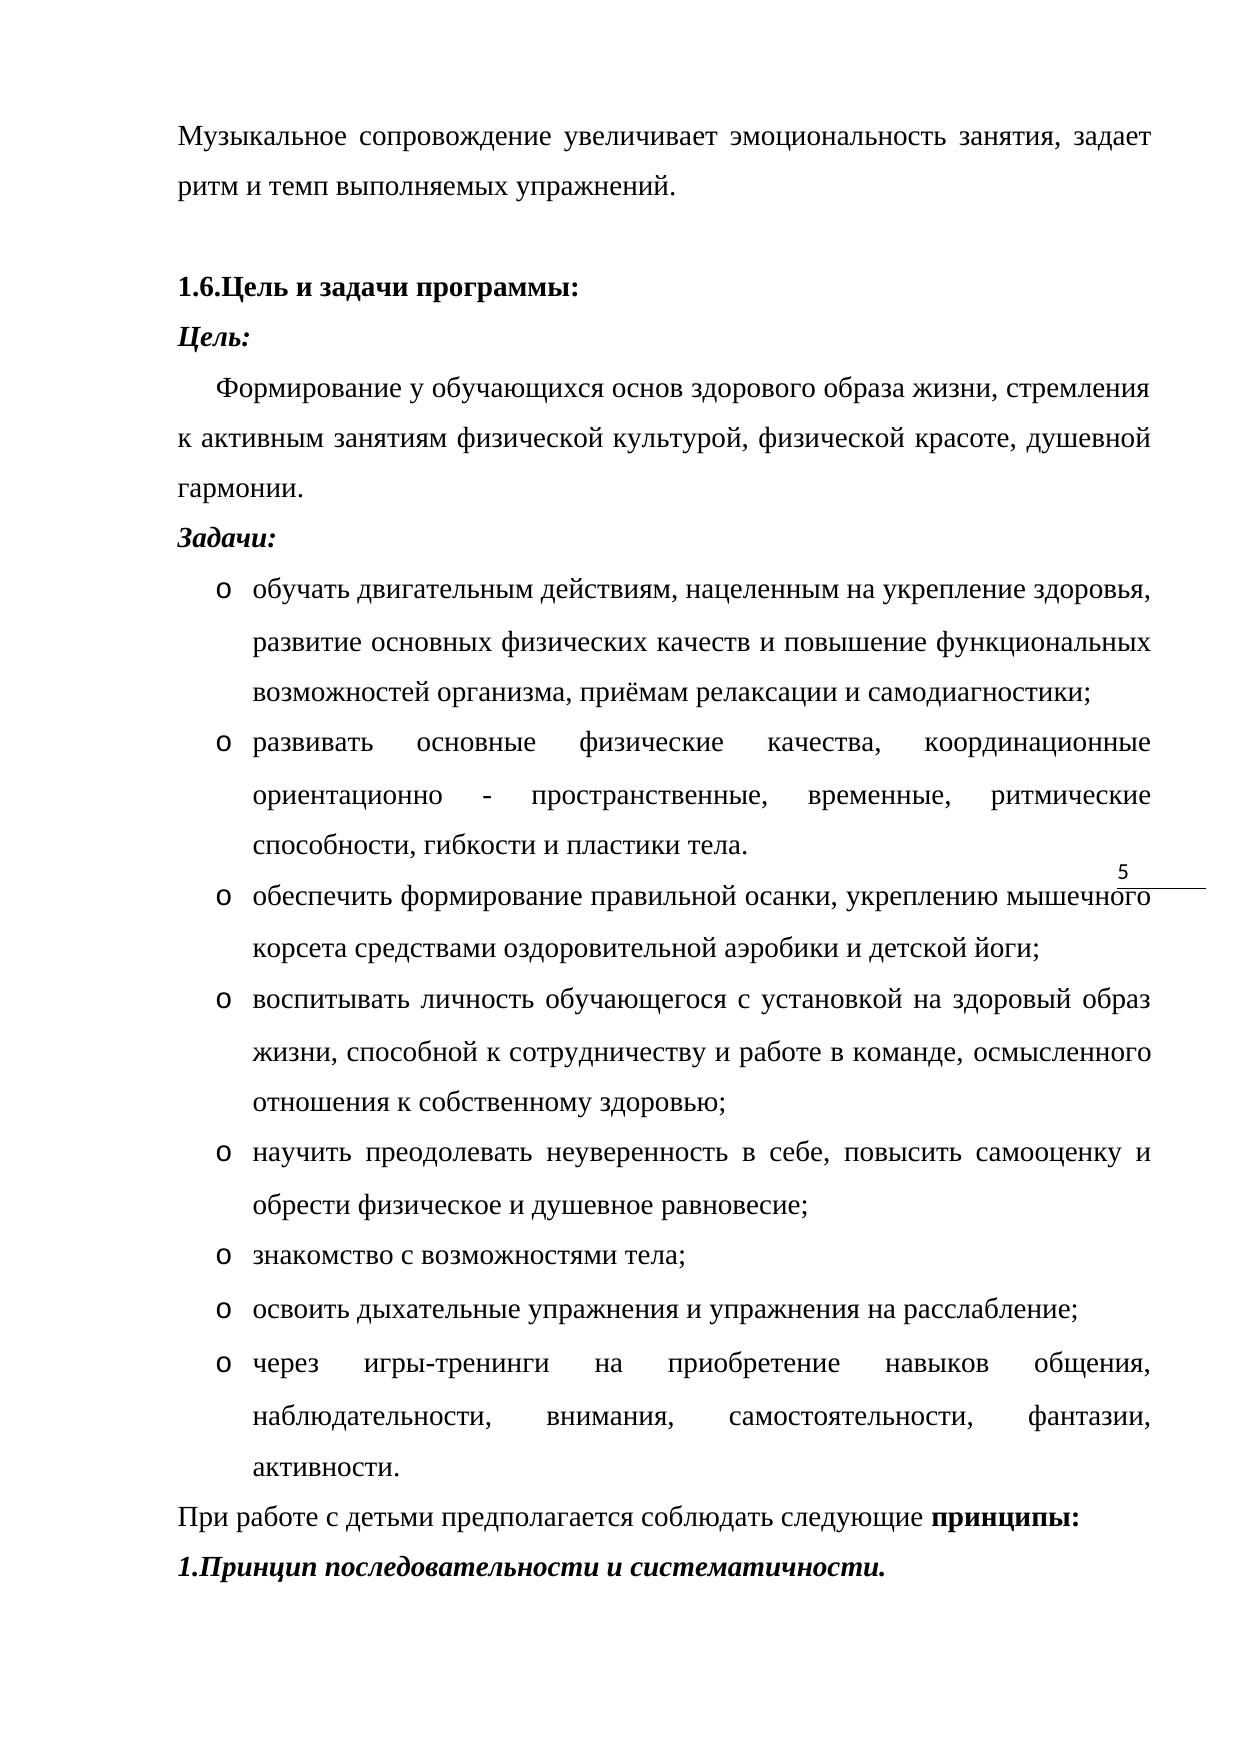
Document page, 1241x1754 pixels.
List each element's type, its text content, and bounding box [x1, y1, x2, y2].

list воспитывать личность обучающегося с установкой на здоровый образ жизни, способной к сотрудничеству и работе в команде, осмысленного отношения к собственному здоровью; [215, 981, 1152, 1118]
text Цель: [177, 319, 1152, 353]
list развивать основные физические качества, координационные ориентационно - пространственные, временные, ритмические способности, гибкости и пластики тела. [215, 724, 1152, 861]
list через игры-тренинги на приобретение навыков общения, наблюдательности, внимания, самостоятельности, фантазии, активности. [215, 1346, 1152, 1482]
text При работе с детьми предполагается соблюдать следующие принципы: [177, 1499, 1152, 1533]
list освоить дыхательные упражнения и упражнения на расслабление; [215, 1292, 1152, 1328]
list научить преодолевать неуверенность в себе, повысить самооценку и обрести физическое и душевное равновесие; [215, 1134, 1152, 1221]
list обучать двигательным действиям, нацеленным на укрепление здоровья, развитие основных физических качеств и повышение функциональных возможностей организма, приёмам релаксации и самодиагностики; [215, 571, 1152, 708]
list обеспечить формирование правильной осанки, укреплению мышечного корсета средствами оздоровительной аэробики и детской йоги; [215, 878, 1152, 964]
text 1.6.Цель и задачи программы: [177, 269, 1152, 303]
text Задачи: [177, 521, 1152, 554]
text 1.Принцип последовательности и систематичности. [177, 1549, 1152, 1583]
text Формирование у обучающихся основ здорового образа жизни, стремления к активным занятиям физической культурой, физической красоте, душевной гармонии. [177, 370, 1152, 504]
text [177, 118, 1152, 202]
list знакомство с возможностями тела; [215, 1237, 1152, 1273]
